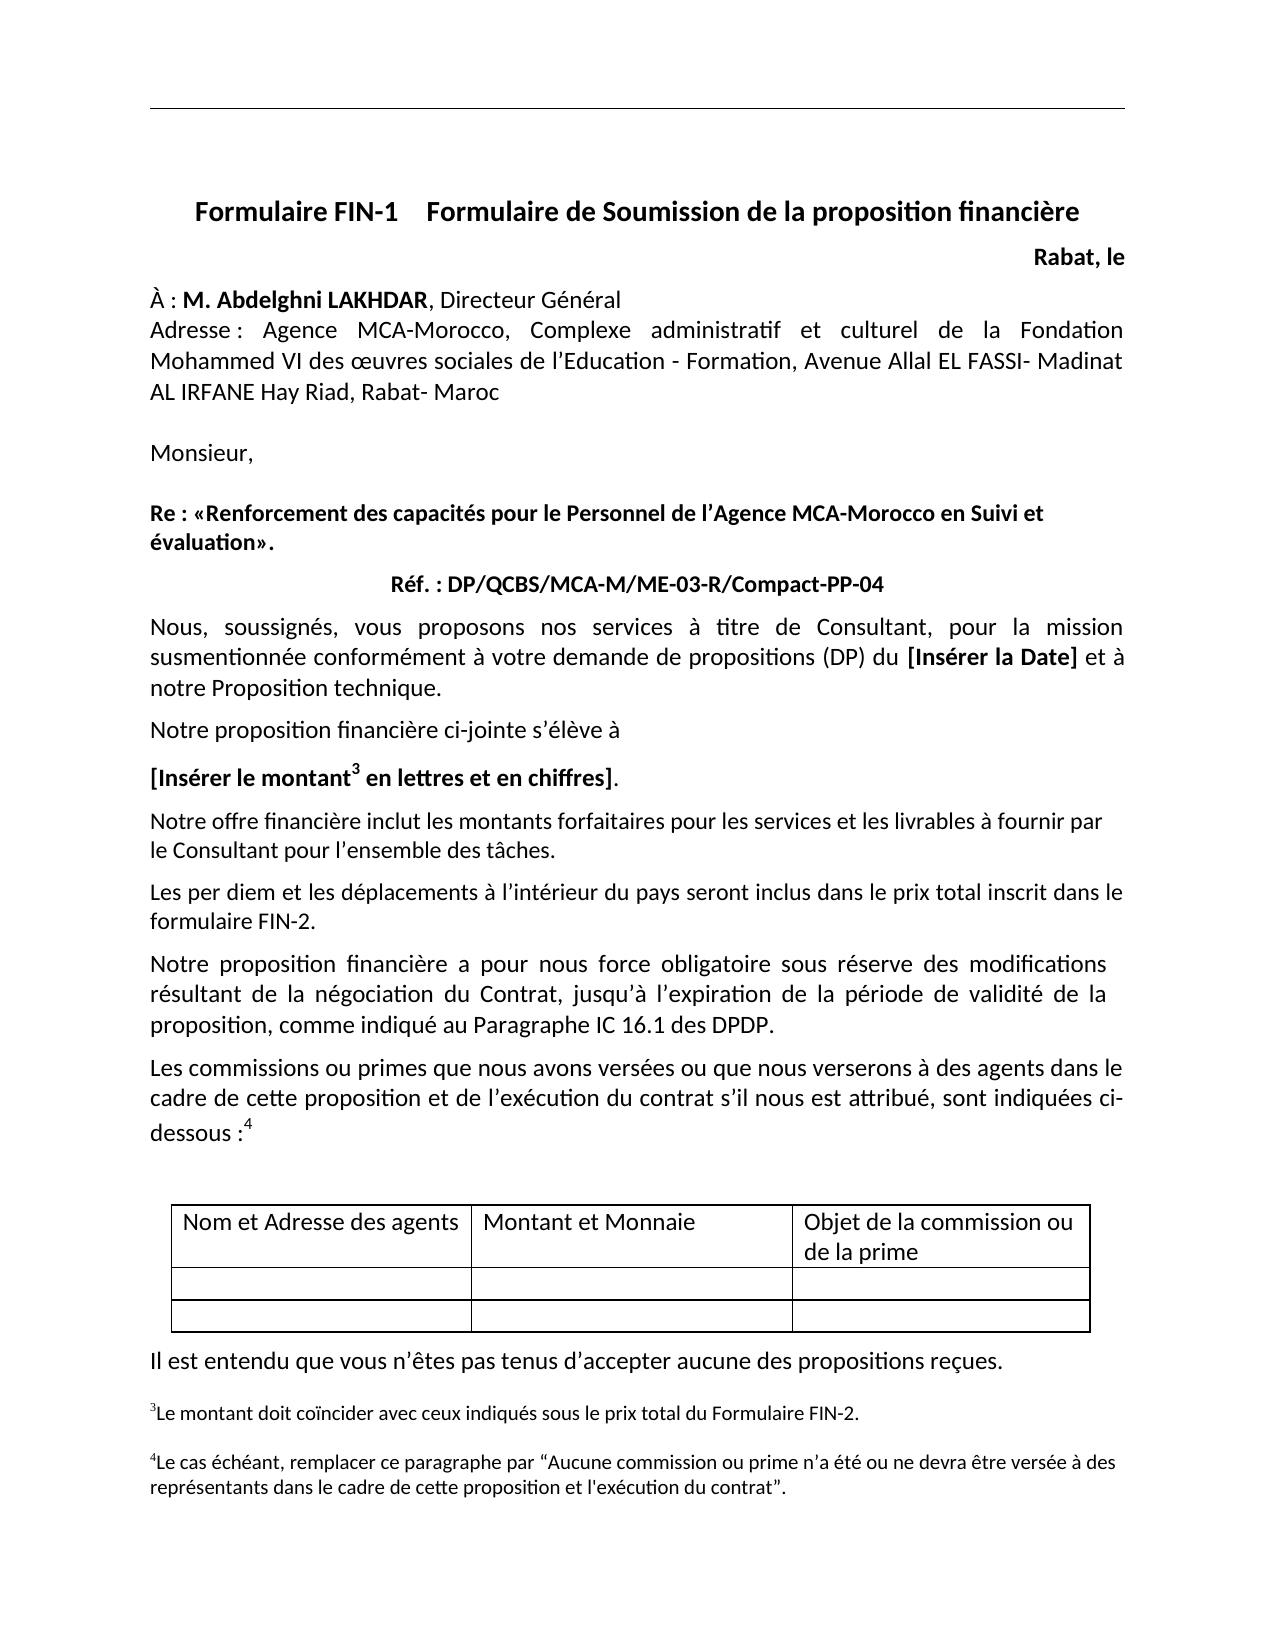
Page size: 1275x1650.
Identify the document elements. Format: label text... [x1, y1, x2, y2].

text À : M. Abdelghni LAKHDAR, Directeur Général [150, 284, 1125, 315]
text Re : «Renforcement des capacités pour le Personnel de l’Agence MCA-Morocco en Suivi et évaluation». [150, 498, 1125, 556]
text Notre proposition financière ci-jointe s’élève à [150, 715, 1125, 745]
text Les per diem et les déplacements à l’intérieur du pays seront inclus dans le prix total inscrit dans le formulaire FIN-2. [150, 877, 1125, 935]
table_header Objet de la commission ou de la prime [793, 1206, 1089, 1267]
text [Insérer le montant en lettres et en chiffres]. [150, 758, 1125, 793]
text Adresse : Agence MCA-Morocco, Complexe administratif et culturel de la Fondation Mohammed VI des œuvres sociales de l’Education - Formation, Avenue Allal EL FASSI- Madinat AL IRFANE Hay Riad, Rabat- Maroc [150, 315, 1125, 406]
table_cell [172, 1268, 471, 1299]
text Les commissions ou primes que nous avons versées ou que nous verserons à des agents dans le cadre de cette proposition et de l’exécution du contrat s’il nous est attribué, sont indiquées ci-dessous : [150, 1052, 1125, 1149]
text Réf. : DP/QCBS/MCA-M/ME-03-R/Compact-PP-04 [150, 569, 1125, 598]
text Rabat, le [150, 241, 1125, 272]
table_header Montant et Monnaie [472, 1206, 792, 1267]
subtitle Formulaire FIN-1 Formulaire de Soumission de la proposition financière [150, 193, 1125, 229]
text Monsieur, [150, 437, 1125, 467]
table_cell [793, 1268, 1089, 1299]
text Il est entendu que vous n’êtes pas tenus d’accepter aucune des propositions reçues. [150, 1345, 1125, 1376]
table_cell [472, 1268, 792, 1299]
text Notre proposition financière a pour nous force obligatoire sous réserve des modifications résultant de la négociation du Contrat, jusqu’à l’expiration de la période de validité de la proposition, comme indiqué au Paragraphe IC 16.1 des DPDP. [150, 948, 1125, 1039]
table_cell [793, 1301, 1089, 1331]
table_header Nom et Adresse des agents [172, 1206, 471, 1267]
text Notre offre financière inclut les montants forfaitaires pour les services et les livrables à fournir par le Consultant pour l’ensemble des tâches. [150, 806, 1125, 864]
table_cell [172, 1301, 471, 1331]
table_cell [472, 1301, 792, 1331]
text Nous, soussignés, vous proposons nos services à titre de Consultant, pour la mission susmentionnée conformément à votre demande de propositions (DP) du [Insérer la Date] et à notre Proposition technique. [150, 611, 1125, 702]
